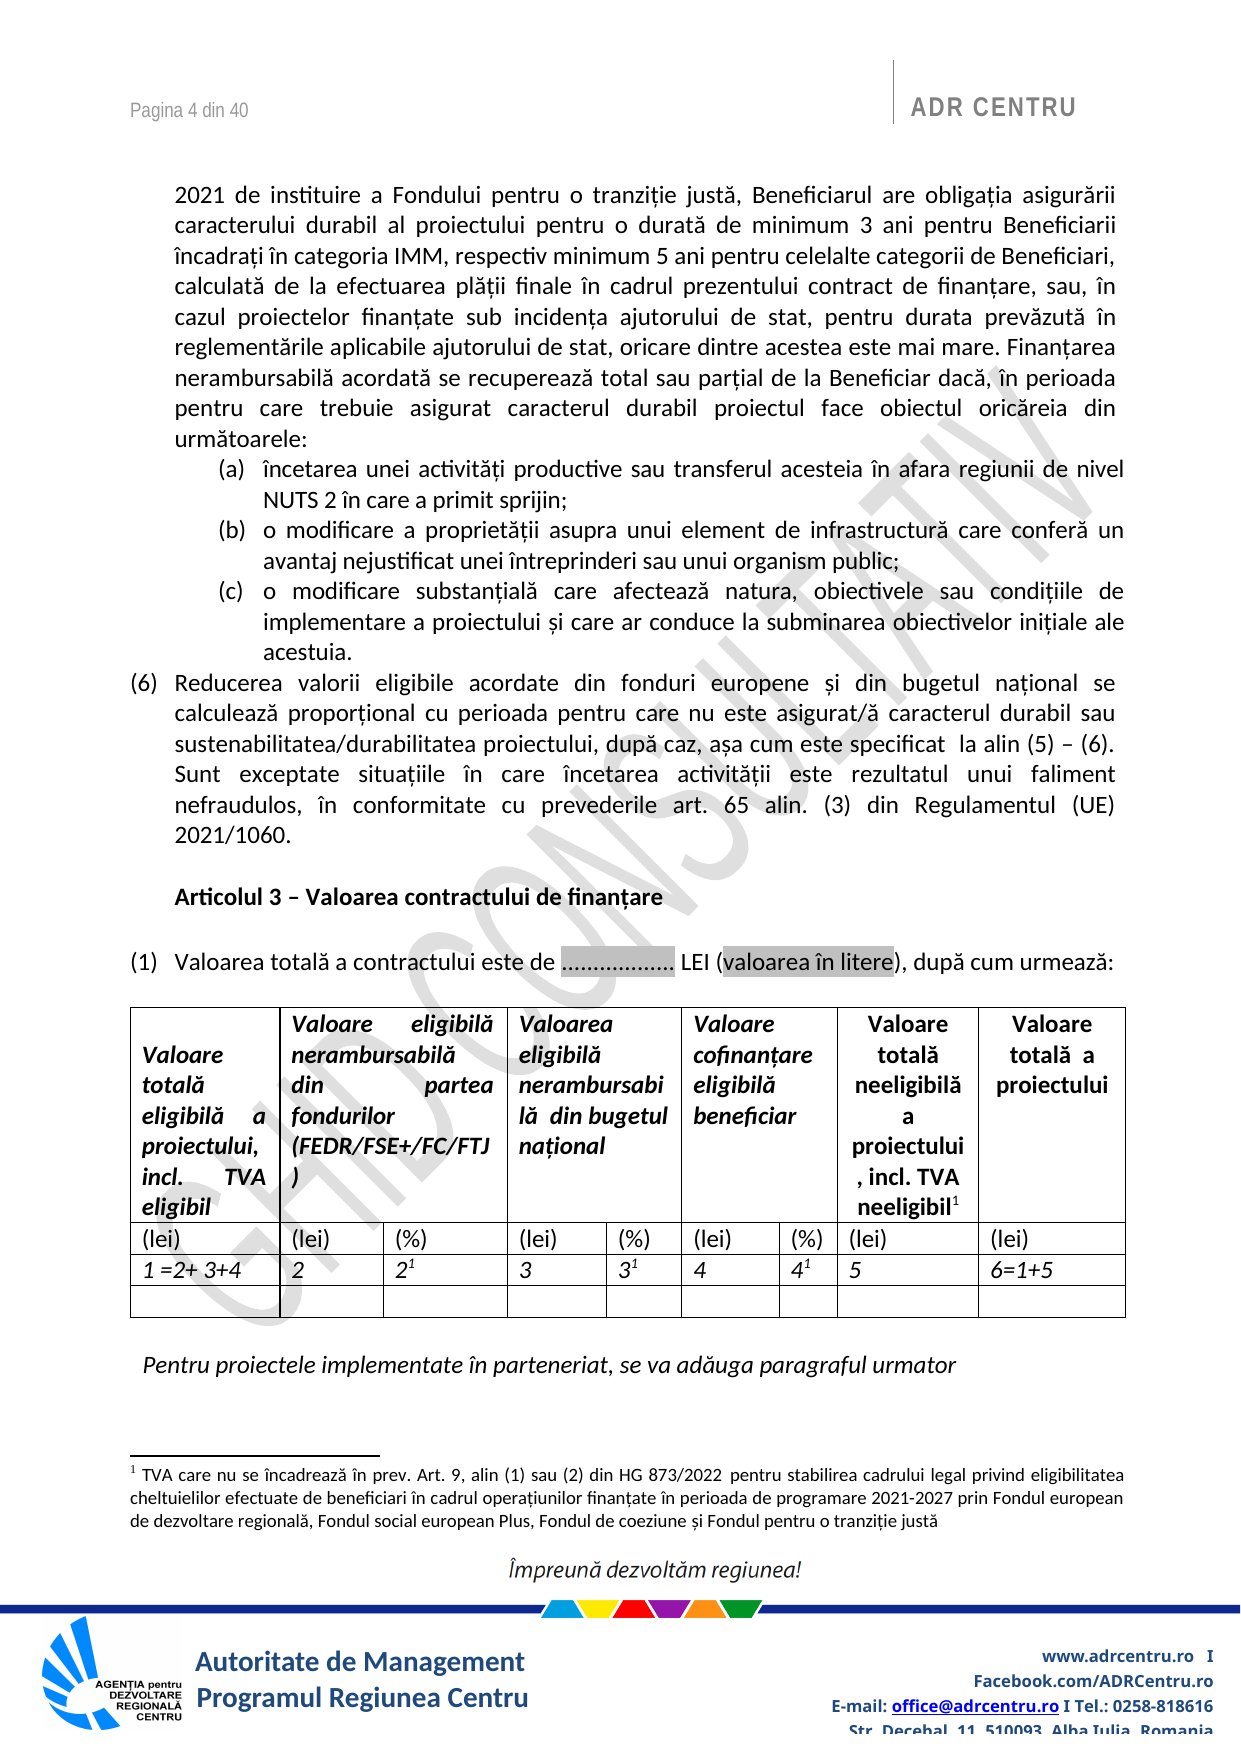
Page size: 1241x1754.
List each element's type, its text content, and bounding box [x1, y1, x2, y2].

table_cell (lei) [682, 1223, 779, 1253]
list Reducerea valorii eligibile acordate din fonduri europene și din bugetul național se calculează proporțional cu perioada pentru care nu este asigurat/ă caracterul durabil sau sustenabilitatea/durabilitatea proiectului, după caz, așa cum este specificat la alin (5) – (6). Sunt exceptate situațiile în care încetarea activității este rezultatul unui faliment nefraudulos, în conformitate cu prevederile art. 65 alin. (3) din Regulamentul (UE) 2021/1060. [130, 667, 1117, 850]
table_cell (lei) [508, 1223, 606, 1253]
table_header Valoare totală eligibilă a proiectului, incl. TVA eligibil [131, 1008, 279, 1222]
table_header Valoarea eligibilă nerambursabilă din bugetul național [508, 1008, 681, 1222]
table_cell 2 [281, 1255, 383, 1285]
picture [495, 1556, 814, 1583]
table_cell [508, 1286, 606, 1317]
table_header Valoare cofinanțare eligibilă beneficiar [682, 1008, 837, 1222]
table_cell (%) [384, 1223, 507, 1253]
picture [0, 1600, 550, 1730]
text Pentru proiectele implementate în parteneriat, se va adăuga paragraful urmator [142, 1348, 1125, 1380]
list o modificare substanțială care afectează natura, obiectivele sau condițiile de implementare a proiectului și care ar conduce la subminarea obiectivelor inițiale ale acestuia. [218, 576, 1125, 667]
table_cell [682, 1286, 779, 1317]
table_cell (%) [607, 1223, 681, 1253]
table_cell 31 [607, 1255, 681, 1285]
table_header Valoare eligibilă nerambursabilă din partea fondurilor (FEDR/FSE+/FC/FTJ) [281, 1008, 507, 1222]
picture [574, 1600, 1241, 1618]
table_cell [607, 1286, 681, 1317]
table_header Valoare totală neeligibilă a proiectului, incl. TVA neeligibil [838, 1008, 978, 1222]
table_cell (lei) [281, 1223, 383, 1253]
table_cell 3 [508, 1255, 606, 1285]
list Valoarea totală a contractului este de .................. LEI (valoarea în litere), după cum urmează: [130, 946, 561, 977]
table_cell 1 =2+ 3+4 [131, 1255, 279, 1285]
table_cell 5 [838, 1255, 978, 1285]
text Articolul 3 – Valoarea contractului de finanțare [174, 881, 1125, 911]
table_cell [838, 1286, 978, 1317]
table_cell [281, 1286, 383, 1317]
table_cell [780, 1286, 837, 1317]
table_cell 41 [780, 1255, 837, 1285]
table_cell (lei) [838, 1223, 978, 1253]
table_cell 4 [682, 1255, 779, 1285]
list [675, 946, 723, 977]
table_cell [131, 1286, 279, 1317]
list încetarea unei activități productive sau transferul acesteia în afara regiunii de nivel NUTS 2 în care a primit sprijin; [218, 453, 1125, 514]
list Valoarea totală a contractului este de .................. LEI (valoarea în litere), după cum urmează: [894, 946, 1117, 977]
table_cell 21 [384, 1255, 507, 1285]
table_header Valoare totală a proiectului [979, 1008, 1125, 1222]
table_cell (%) [780, 1223, 837, 1253]
list o modificare a proprietății asupra unui element de infrastructură care conferă un avantaj nejustificat unei întreprinderi sau unui organism public; [218, 514, 1125, 576]
table_cell 6=1+5 [979, 1255, 1125, 1285]
table_cell [384, 1286, 507, 1317]
table_cell (lei) [979, 1223, 1125, 1253]
table_cell (lei) [131, 1223, 279, 1253]
table_cell [979, 1286, 1125, 1317]
